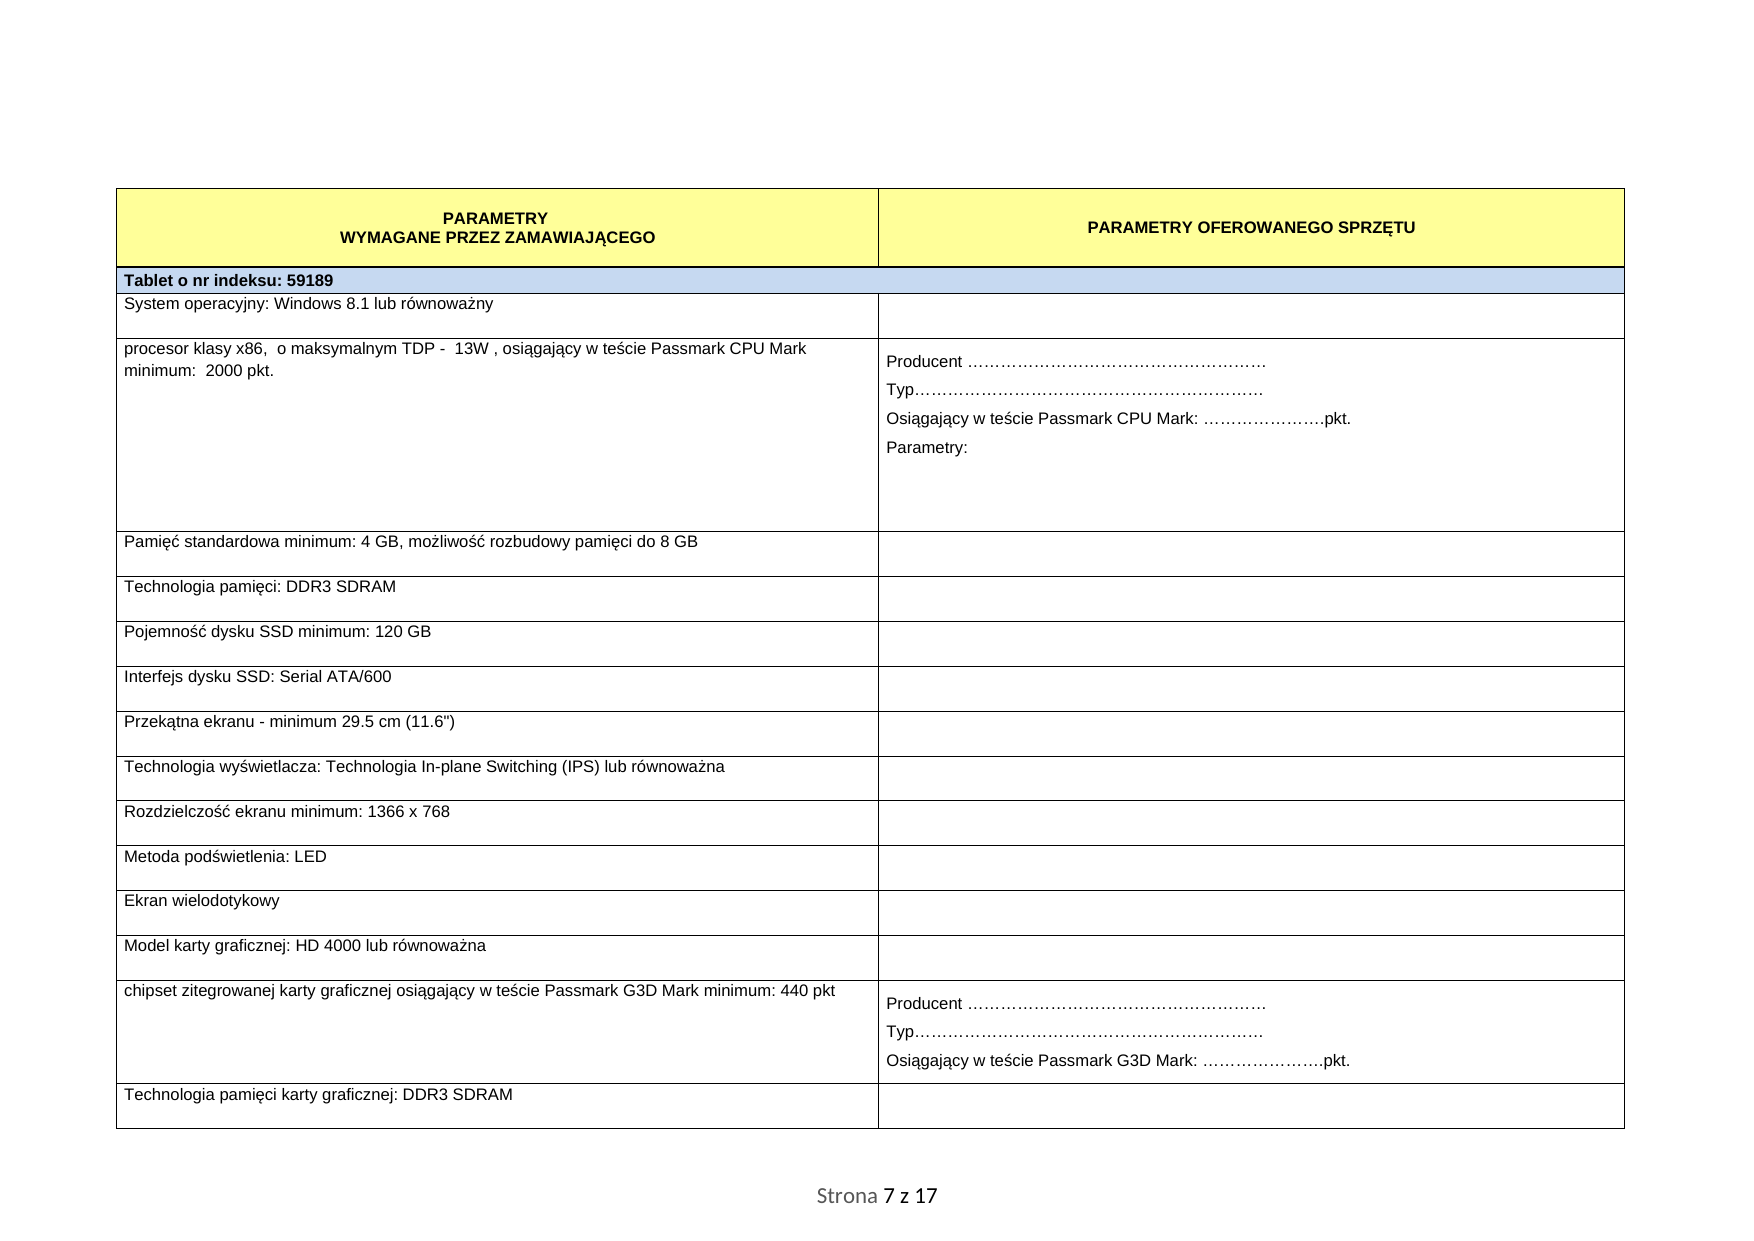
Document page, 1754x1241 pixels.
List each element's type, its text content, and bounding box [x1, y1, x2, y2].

table_cell Model karty graficznej: HD 4000 lub równoważna [117, 936, 878, 980]
table_cell [879, 294, 1624, 338]
table_cell chipset zitegrowanej karty graficznej osiągający w teście Passmark G3D Mark minimum: 440 pkt [117, 981, 878, 1083]
table_cell [879, 532, 1624, 576]
table_cell Pojemność dysku SSD minimum: 120 GB [117, 622, 878, 666]
table_cell Rozdzielczość ekranu minimum: 1366 x 768 [117, 801, 878, 845]
table_cell Pamięć standardowa minimum: 4 GB, możliwość rozbudowy pamięci do 8 GB [117, 532, 878, 576]
table_cell Technologia pamięci karty graficznej: DDR3 SDRAM [117, 1084, 878, 1128]
table_cell [879, 846, 1624, 890]
table_cell [879, 577, 1624, 621]
table_cell [879, 757, 1624, 800]
table_cell Interfejs dysku SSD: Serial ATA/600 [117, 667, 878, 711]
table_cell Metoda podświetlenia: LED [117, 846, 878, 890]
table_cell Przekątna ekranu - minimum 29.5 cm (11.6") [117, 712, 878, 756]
table_cell Producent ……………………………………………… Typ……………………………………………………… Osiągający w teście Passmark G3D Mark: ………………….pkt. [879, 981, 1624, 1083]
table_cell Producent ……………………………………………… Typ……………………………………………………… Osiągający w teście Passmark CPU Mark: ………………….pkt. Parametry: [879, 339, 1624, 531]
table_cell [879, 936, 1624, 980]
table_cell Technologia pamięci: DDR3 SDRAM [117, 577, 878, 621]
table_cell Ekran wielodotykowy [117, 891, 878, 935]
table_cell [879, 667, 1624, 711]
table_cell [879, 712, 1624, 756]
table_cell Tablet o nr indeksu: 59189 [117, 268, 1624, 293]
table_cell Technologia wyświetlacza: Technologia In-plane Switching (IPS) lub równoważna [117, 757, 878, 800]
table_header PARAMETRY WYMAGANE PRZEZ ZAMAWIAJĄCEGO [117, 189, 878, 266]
table_cell [879, 622, 1624, 666]
table_cell [879, 1084, 1624, 1128]
table_header PARAMETRY OFEROWANEGO SPRZĘTU [879, 189, 1624, 266]
table_cell System operacyjny: Windows 8.1 lub równoważny [117, 294, 878, 338]
table_cell procesor klasy x86, o maksymalnym TDP - 13W , osiągający w teście Passmark CPU Mark minimum: 2000 pkt. [117, 339, 878, 531]
table_cell [879, 891, 1624, 935]
table_cell [879, 801, 1624, 845]
